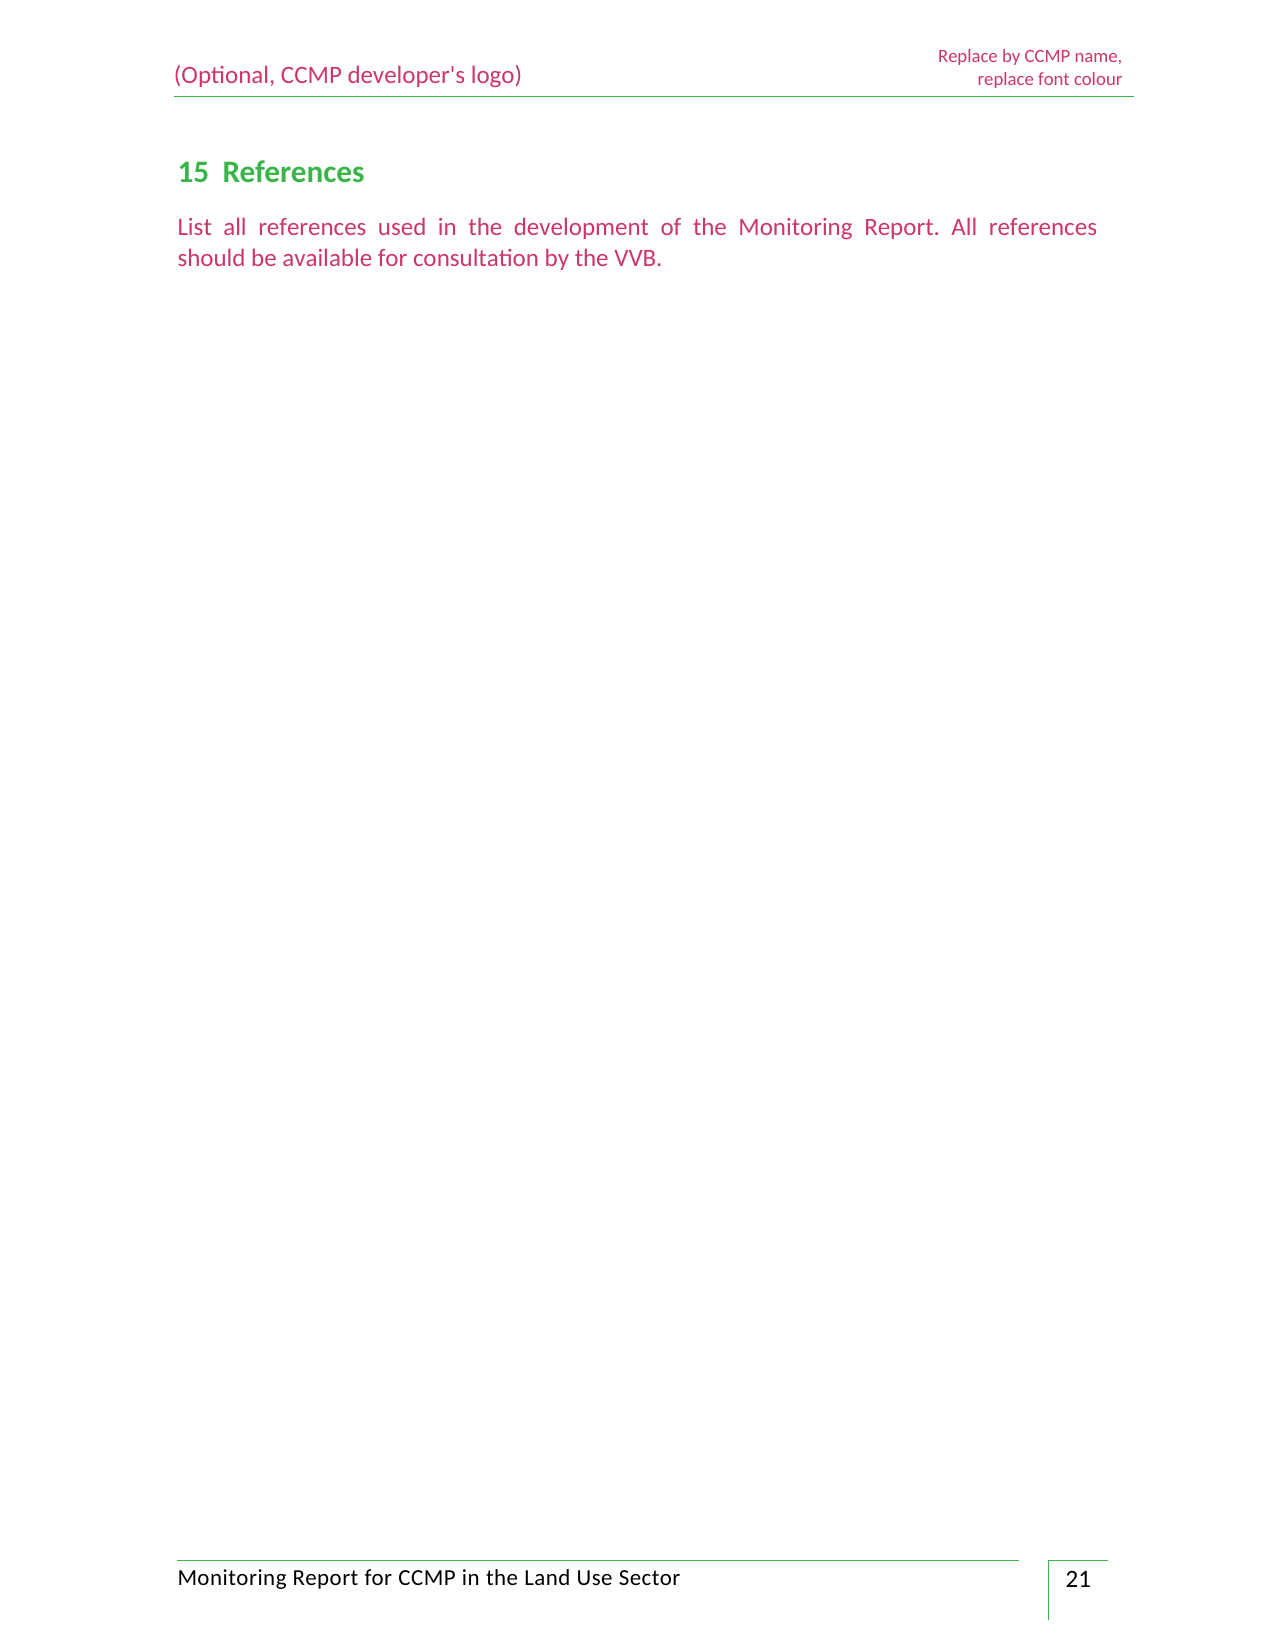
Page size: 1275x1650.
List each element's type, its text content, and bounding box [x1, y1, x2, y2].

text List all references used in the development of the Monitoring Report. All references should be available for consultation by the VVB. [177, 212, 1098, 273]
text References [177, 153, 1098, 191]
